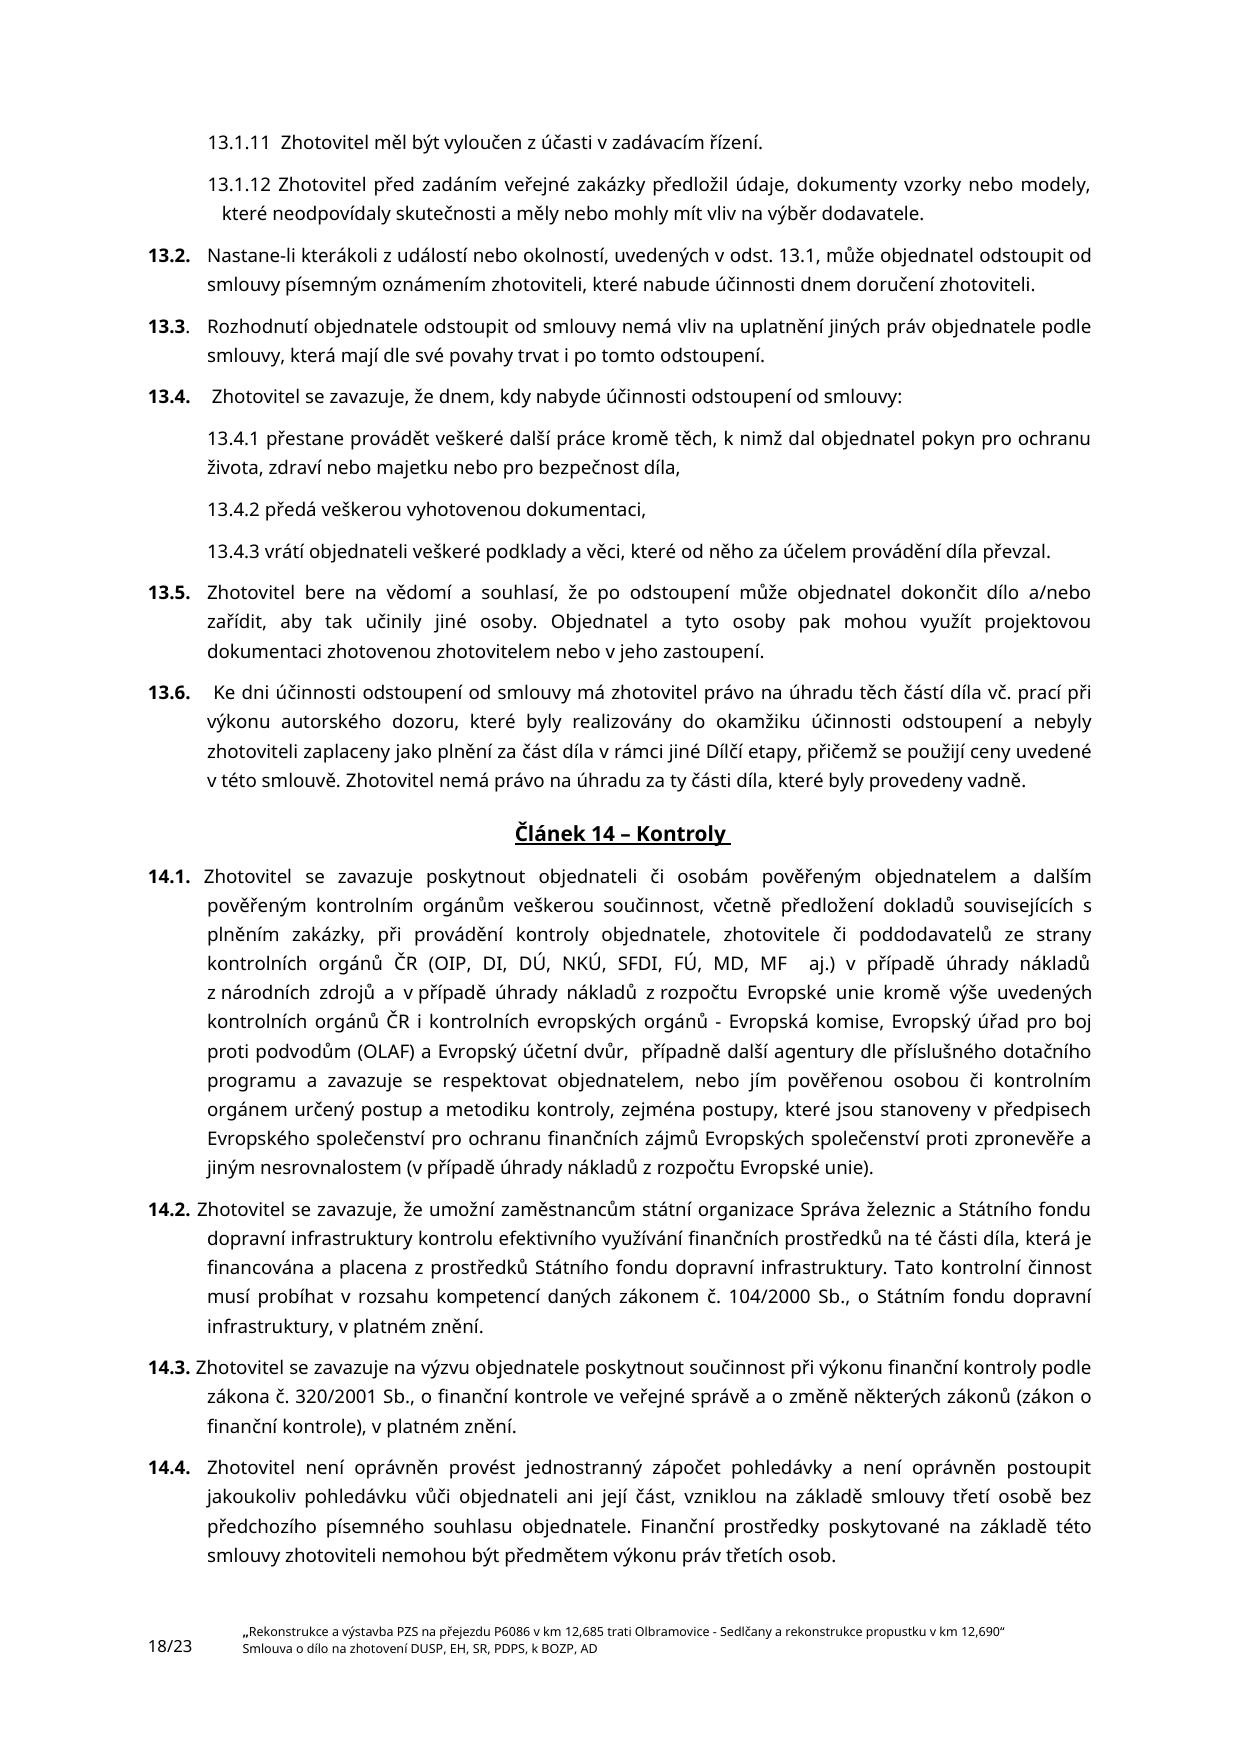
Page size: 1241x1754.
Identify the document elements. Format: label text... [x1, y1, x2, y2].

subtitle Článek 14 – Kontroly [148, 818, 1092, 847]
text 13.4.3 vrátí objednateli veškeré podklady a věci, které od něho za účelem provádění díla převzal. [207, 535, 1092, 564]
text 14.4. Zhotovitel není oprávněn provést jednostranný zápočet pohledávky a není oprávněn postoupit jakoukoliv pohledávku vůči objednateli ani její část, vzniklou na základě smlouvy třetí osobě bez předchozího písemného souhlasu objednatele. Finanční prostředky poskytované na základě této smlouvy zhotoviteli nemohou být předmětem výkonu práv třetích osob. [148, 1451, 1092, 1568]
text 13.2. Nastane-li kterákoli z událostí nebo okolností, uvedených v odst. 13.1, může objednatel odstoupit od smlouvy písemným oznámením zhotoviteli, které nabude účinnosti dnem doručení zhotoviteli. [148, 239, 1092, 297]
text 14.1. Zhotovitel se zavazuje poskytnout objednateli či osobám pověřeným objednatelem a dalším pověřeným kontrolním orgánům veškerou součinnost, včetně předložení dokladů souvisejících s plněním zakázky, při provádění kontroly objednatele, zhotovitele či poddodavatelů ze strany kontrolních orgánů ČR (OIP, DI, DÚ, NKÚ, SFDI, FÚ, MD, MF aj.) v případě úhrady nákladů z národních zdrojů a v případě úhrady nákladů z rozpočtu Evropské unie kromě výše uvedených kontrolních orgánů ČR i kontrolních evropských orgánů - Evropská komise, Evropský úřad pro boj proti podvodům (OLAF) a Evropský účetní dvůr, případně další agentury dle příslušného dotačního programu a zavazuje se respektovat objednatelem, nebo jím pověřenou osobou či kontrolním orgánem určený postup a metodiku kontroly, zejména postupy, které jsou stanoveny v předpisech Evropského společenství pro ochranu finančních zájmů Evropských společenství proti zpronevěře a jiným nesrovnalostem (v případě úhrady nákladů z rozpočtu Evropské unie). [148, 860, 1092, 1181]
text 13.3. Rozhodnutí objednatele odstoupit od smlouvy nemá vliv na uplatnění jiných práv objednatele podle smlouvy, která mají dle své povahy trvat i po tomto odstoupení. [148, 310, 1092, 368]
text 14.2. Zhotovitel se zavazuje, že umožní zaměstnancům státní organizace Správa železnic a Státního fondu dopravní infrastruktury kontrolu efektivního využívání finančních prostředků na té části díla, která je financována a placena z prostředků Státního fondu dopravní infrastruktury. Tato kontrolní činnost musí probíhat v rozsahu kompetencí daných zákonem č. 104/2000 Sb., o Státním fondu dopravní infrastruktury, v platném znění. [148, 1193, 1092, 1339]
text 13.6. Ke dni účinnosti odstoupení od smlouvy má zhotovitel právo na úhradu těch částí díla vč. prací při výkonu autorského dozoru, které byly realizovány do okamžiku účinnosti odstoupení a nebyly zhotoviteli zaplaceny jako plnění za část díla v rámci jiné Dílčí etapy, přičemž se použijí ceny uvedené v této smlouvě. Zhotovitel nemá právo na úhradu za ty části díla, které byly provedeny vadně. [148, 676, 1092, 793]
text 13.5. Zhotovitel bere na vědomí a souhlasí, že po odstoupení může objednatel dokončit dílo a/nebo zařídit, aby tak učinily jiné osoby. Objednatel a tyto osoby pak mohou využít projektovou dokumentaci zhotovenou zhotovitelem nebo v jeho zastoupení. [148, 576, 1092, 664]
text 13.1.12 Zhotovitel před zadáním veřejné zakázky předložil údaje, dokumenty vzorky nebo modely, které neodpovídaly skutečnosti a měly nebo mohly mít vliv na výběr dodavatele. [207, 168, 1092, 226]
text 14.3. Zhotovitel se zavazuje na výzvu objednatele poskytnout součinnost při výkonu finanční kontroly podle zákona č. 320/2001 Sb., o finanční kontrole ve veřejné správě a o změně některých zákonů (zákon o finanční kontrole), v platném znění. [148, 1351, 1092, 1439]
text 13.4. Zhotovitel se zavazuje, že dnem, kdy nabyde účinnosti odstoupení od smlouvy: [148, 381, 1092, 410]
text 13.4.1 přestane provádět veškeré další práce kromě těch, k nimž dal objednatel pokyn pro ochranu života, zdraví nebo majetku nebo pro bezpečnost díla, [207, 422, 1092, 481]
text 13.1.11 Zhotovitel měl být vyloučen z účasti v zadávacím řízení. [207, 126, 1092, 156]
text 13.4.2 předá veškerou vyhotovenou dokumentaci, [207, 493, 1092, 522]
